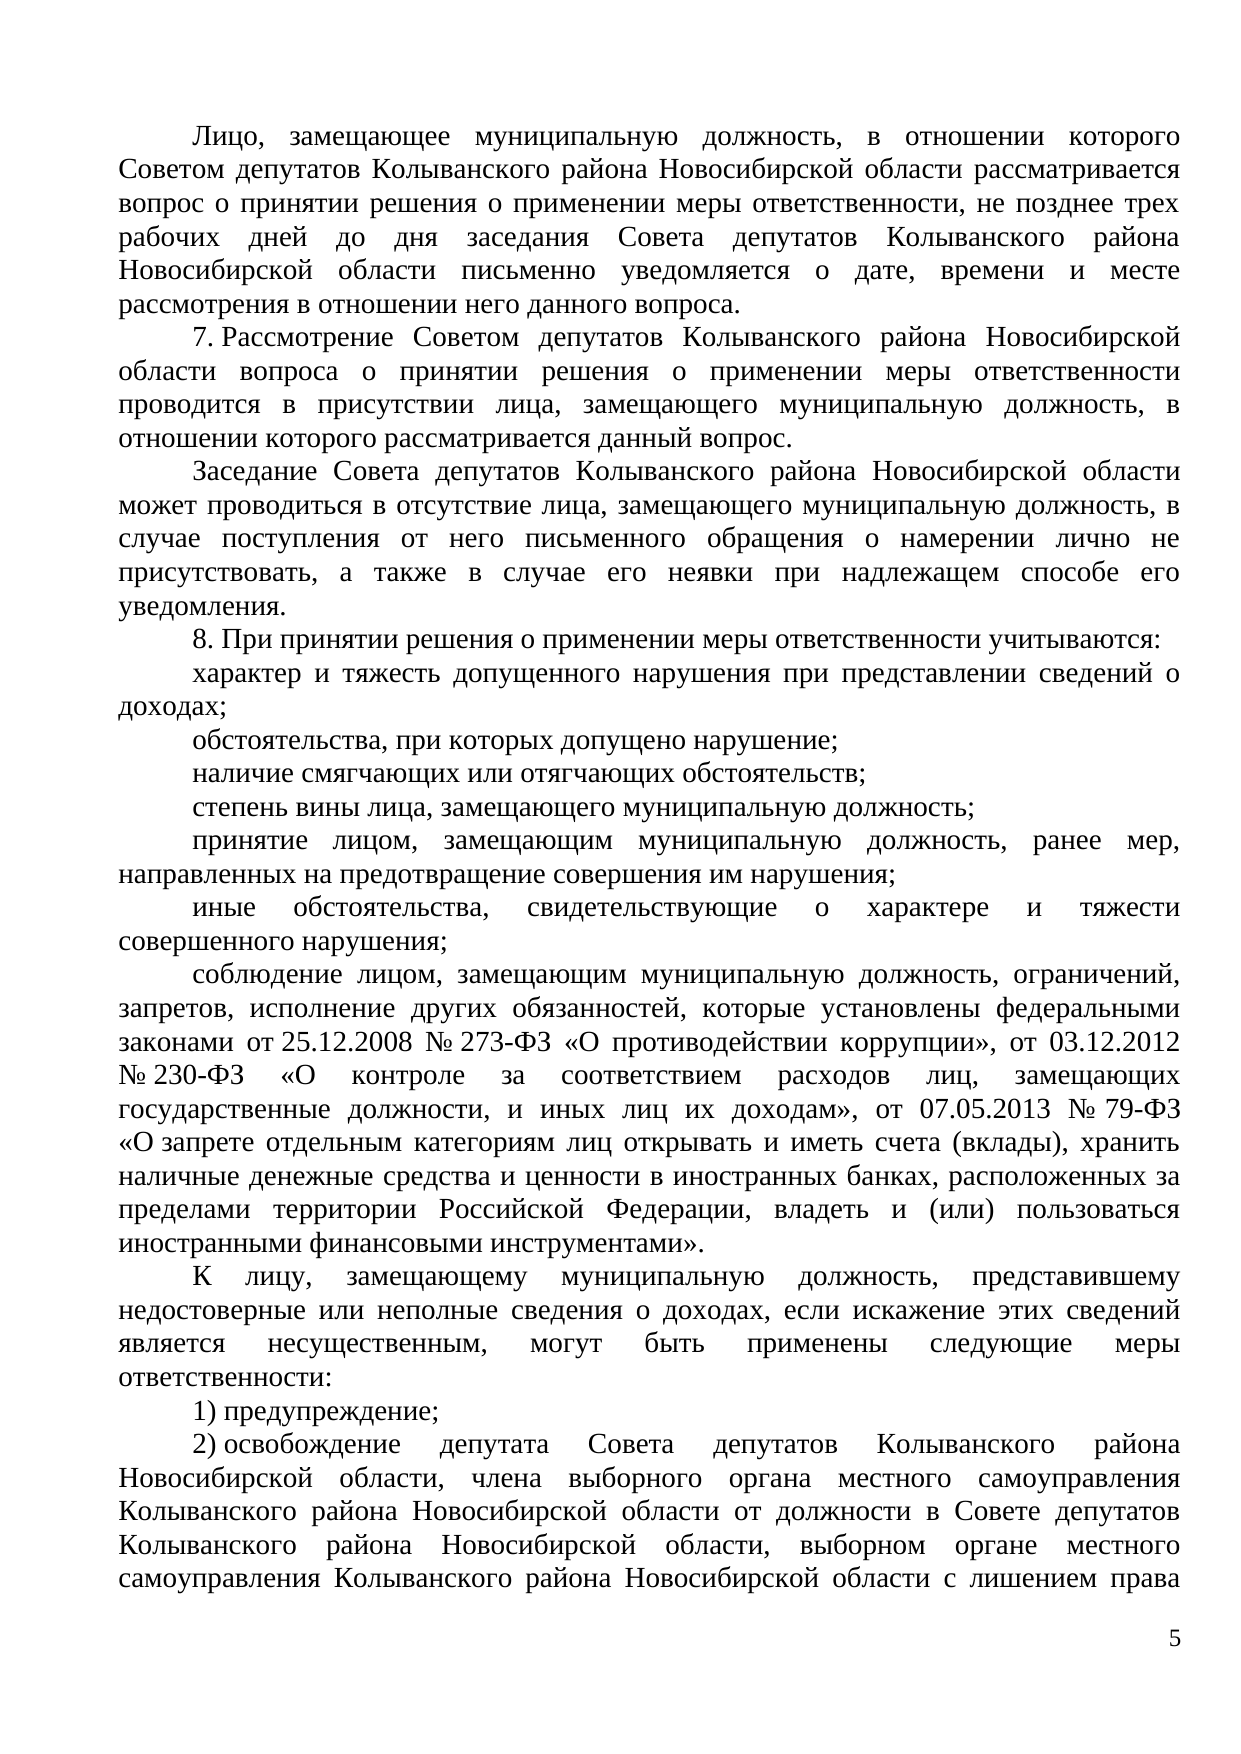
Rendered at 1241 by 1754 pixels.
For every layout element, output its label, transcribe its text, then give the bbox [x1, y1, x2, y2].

text 8. При принятии решения о применении меры ответственности учитываются: [118, 621, 1181, 655]
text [118, 1426, 1181, 1594]
text иные обстоятельства, свидетельствующие о характере и тяжести совершенного нарушения; [118, 889, 1181, 957]
text Лицо, замещающее муниципальную должность, в отношении которого Советом депутатов Колыванского района Новосибирской области рассматривается вопрос о принятии решения о применении меры ответственности, не позднее трех рабочих дней до дня заседания Совета депутатов Колыванского района Новосибирской области письменно уведомляется о дате, времени и месте рассмотрения в отношении него данного вопроса. [118, 118, 1181, 319]
text принятие лицом, замещающим муниципальную должность, ранее мер, направленных на предотвращение совершения им нарушения; [118, 822, 1181, 889]
text 1) предупреждение; [118, 1393, 1181, 1426]
text соблюдение лицом, замещающим муниципальную должность, ограничений, запретов, исполнение других обязанностей, которые установлены федеральными законами от 25.12.2008 № 273-ФЗ «О противодействии коррупции», от 03.12.2012 № 230-ФЗ «О контроле за соответствием расходов лиц, замещающих государственные должности, и иных лиц их доходам», от 07.05.2013 № 79-ФЗ «О запрете отдельным категориям лиц открывать и иметь счета (вклады), хранить наличные денежные средства и ценности в иностранных банках, расположенных за пределами территории Российской Федерации, владеть и (или) пользоваться иностранными финансовыми инструментами». [118, 957, 1181, 1258]
text характер и тяжесть допущенного нарушения при представлении сведений о доходах; [118, 655, 1181, 722]
text степень вины лица, замещающего муниципальную должность; [118, 789, 1181, 822]
text Заседание Совета депутатов Колыванского района Новосибирской области может проводиться в отсутствие лица, замещающего муниципальную должность, в случае поступления от него письменного обращения о намерении лично не присутствовать, а также в случае его неявки при надлежащем способе его уведомления. [118, 453, 1181, 621]
text К лицу, замещающему муниципальную должность, представившему недостоверные или неполные сведения о доходах, если искажение этих сведений является несущественным, могут быть применены следующие меры ответственности: [118, 1258, 1181, 1393]
text обстоятельства, при которых допущено нарушение; [118, 722, 1181, 755]
text 7. Рассмотрение Советом депутатов Колыванского района Новосибирской области вопроса о принятии решения о применении меры ответственности проводится в присутствии лица, замещающего муниципальную должность, в отношении которого рассматривается данный вопрос. [118, 319, 1181, 453]
text наличие смягчающих или отягчающих обстоятельств; [118, 755, 1181, 789]
